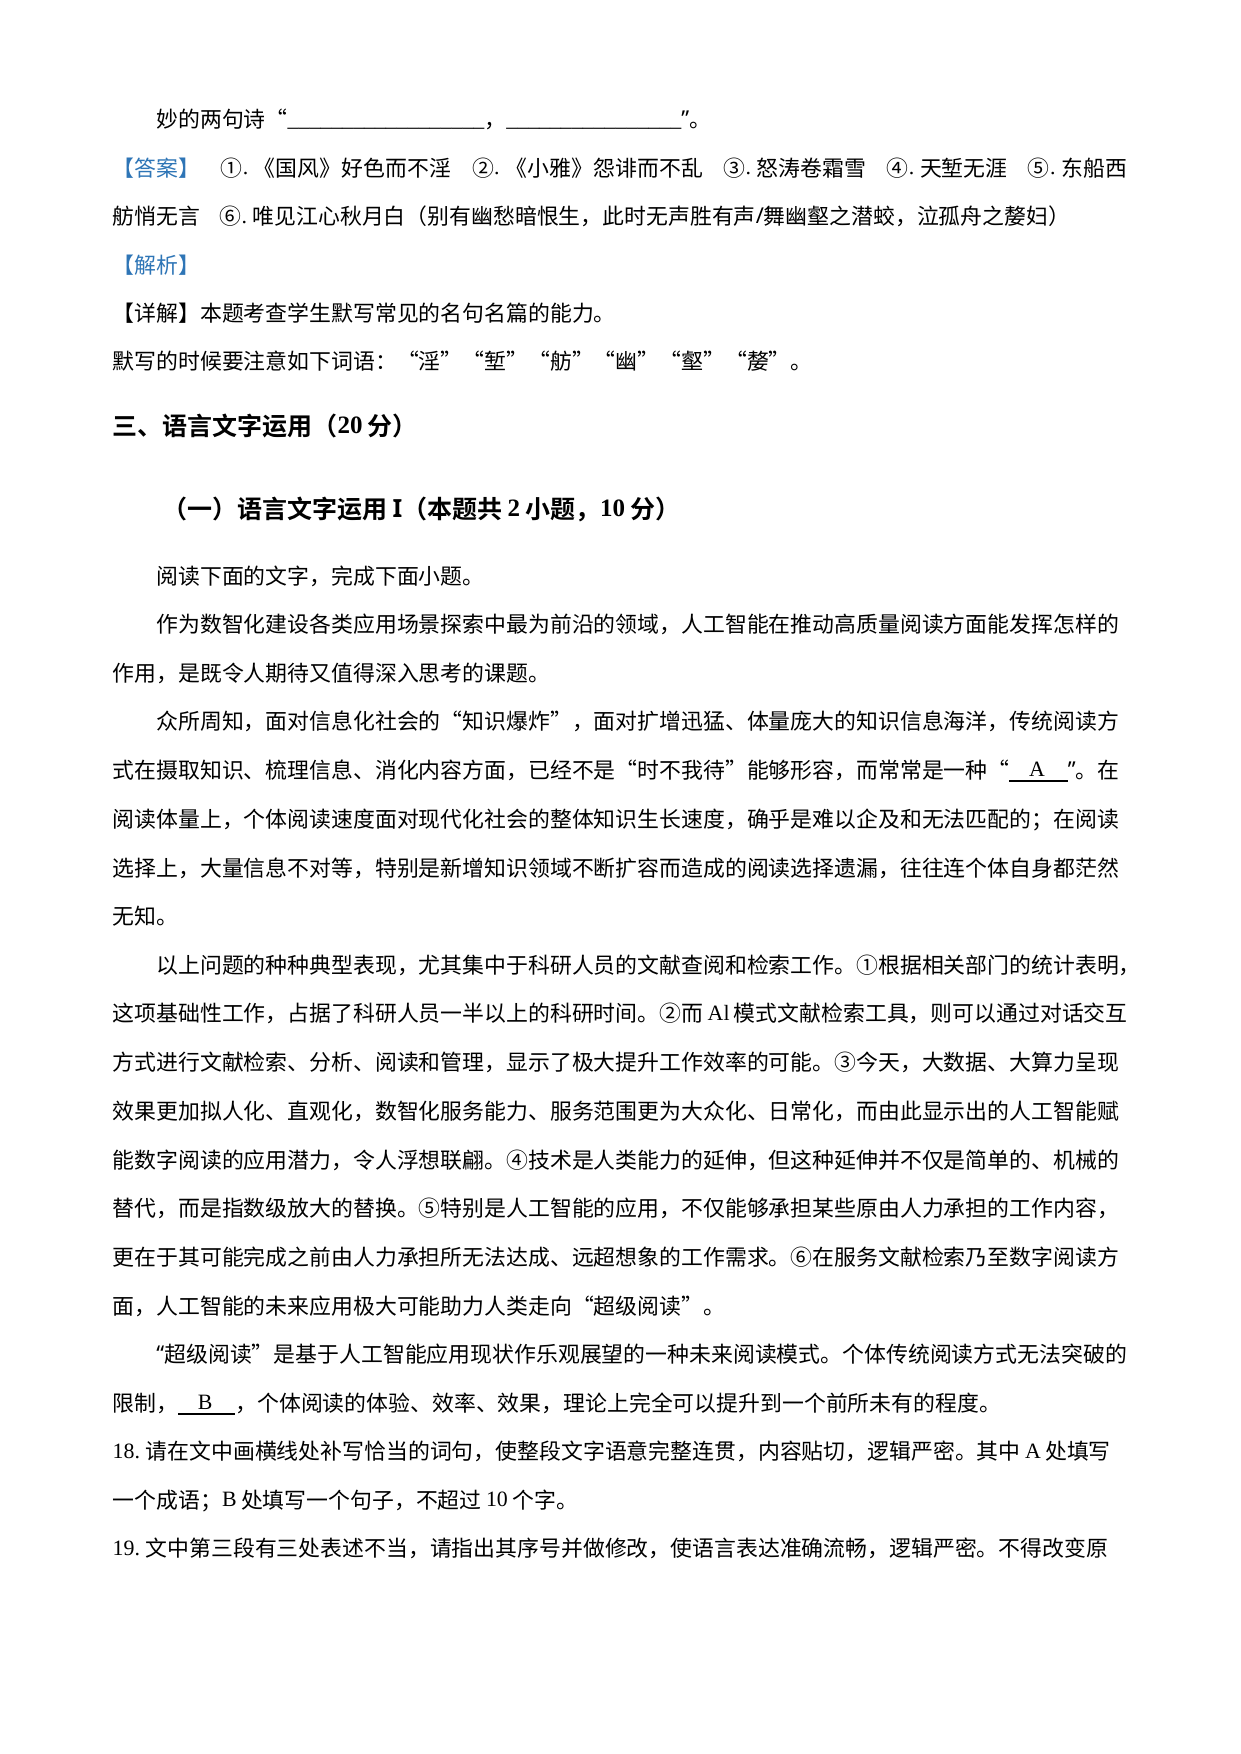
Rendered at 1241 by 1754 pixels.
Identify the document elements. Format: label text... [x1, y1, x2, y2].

text 众所周知，面对信息化社会的“知识爆炸”，面对扩增迅猛、体量庞大的知识信息海洋，传统阅读方式在摄取知识、梳理信息、消化内容方面，已经不是“时不我待”能够形容，而常常是一种“ A ”。在阅读体量上，个体阅读速度面对现代化社会的整体知识生长速度，确乎是难以企及和无法匹配的；在阅读选择上，大量信息不对等，特别是新增知识领域不断扩容而造成的阅读选择遗漏，往往连个体自身都茫然无知。 [112, 704, 1128, 931]
text 以上问题的种种典型表现，尤其集中于科研人员的文献查阅和检索工作。①根据相关部门的统计表明，这项基础性工作，占据了科研人员一半以上的科研时间。②而Al模式文献检索工具，则可以通过对话交互方式进行文献检索、分析、阅读和管理，显示了极大提升工作效率的可能。③今天，大数据、大算力呈现效果更加拟人化、直观化，数智化服务能力、服务范围更为大众化、日常化，而由此显示出的人工智能赋能数字阅读的应用潜力，令人浮想联翩。④技术是人类能力的延伸，但这种延伸并不仅是简单的、机械的替代，而是指数级放大的替换。⑤特别是人工智能的应用，不仅能够承担某些原由人力承担的工作内容，更在于其可能完成之前由人力承担所无法达成、远超想象的工作需求。⑥在服务文献检索乃至数字阅读方面，人工智能的未来应用极大可能助力人类走向“超级阅读”。 [112, 947, 1128, 1321]
text 作为数智化建设各类应用场景探索中最为前沿的领域，人工智能在推动高质量阅读方面能发挥怎样的作用，是既令人期待又值得深入思考的课题。 [112, 607, 1128, 688]
text （一）语言文字运用I（本题共2小题，10分） [112, 475, 1128, 540]
text 默写的时候要注意如下词语：“淫”“堑”“舫”“幽”“壑”“嫠”。 [112, 344, 1128, 376]
text 18. 请在文中画横线处补写恰当的词句，使整段文字语意完整连贯，内容贴切，逻辑严密。其中A处填写一个成语；B处填写一个句子，不超过10个字。 [112, 1434, 1128, 1515]
text 【详解】本题考查学生默写常见的名句名篇的能力。 [112, 296, 1128, 328]
text “超级阅读”是基于人工智能应用现状作乐观展望的一种未来阅读模式。个体传统阅读方式无法突破的限制， B ，个体阅读的体验、效率、效果，理论上完全可以提升到一个前所未有的程度。 [112, 1337, 1128, 1418]
text 【答案】 ①. 《国风》好色而不淫 ②. 《小雅》怨诽而不乱 ③. 怒涛卷霜雪 ④. 天堑无涯 ⑤. 东船西舫悄无言 ⑥. 唯见江心秋月白（别有幽愁暗恨生，此时无声胜有声/舞幽壑之潜蛟，泣孤舟之嫠妇） [112, 150, 1128, 231]
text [156, 102, 1128, 134]
text 阅读下面的文字，完成下面小题。 [112, 558, 1128, 591]
text 三、语言文字运用（20分） [112, 392, 1128, 457]
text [112, 1531, 1128, 1563]
text 【解析】 [112, 247, 1128, 280]
